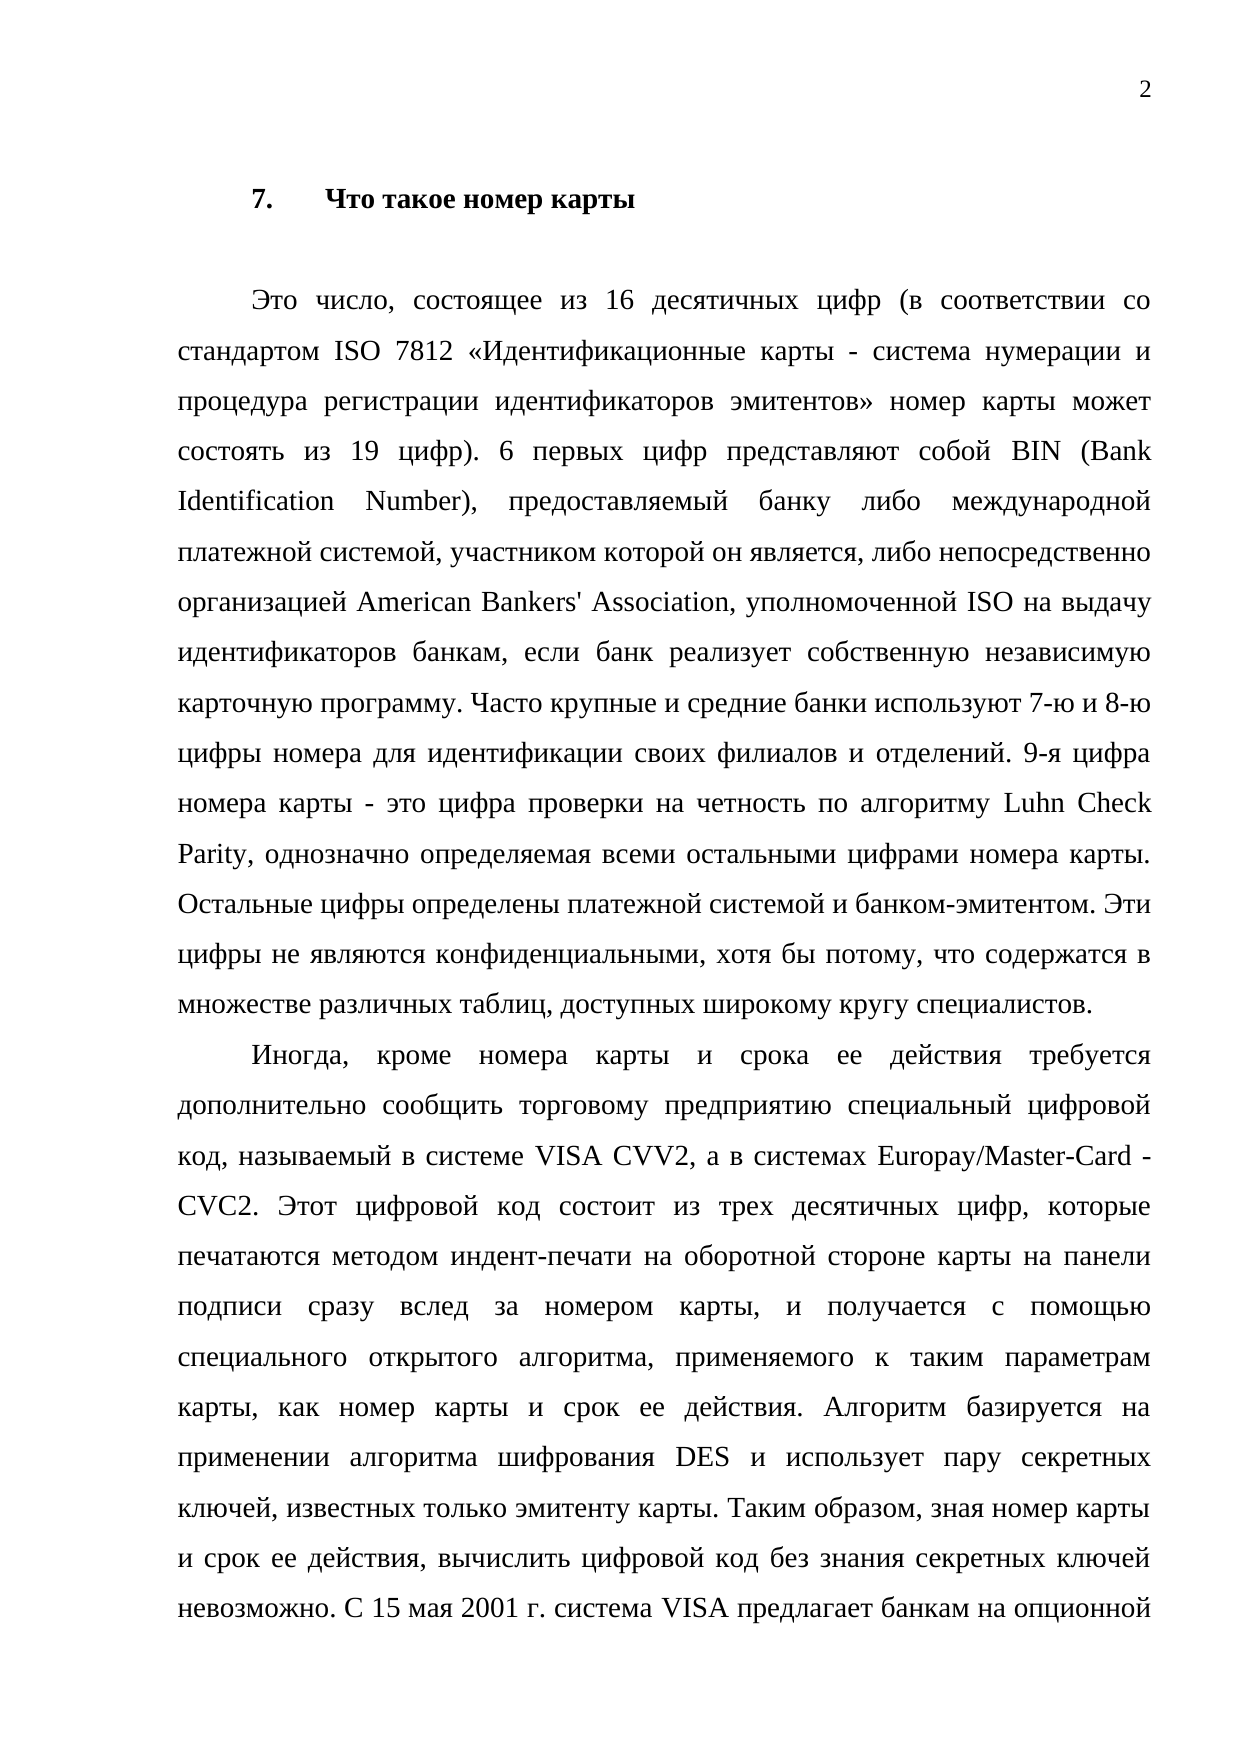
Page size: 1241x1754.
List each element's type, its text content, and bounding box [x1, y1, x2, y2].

text Это число, состоящее из 16 десятичных цифр (в соответствии со стандартом ISO 7812 «Идентификационные карты - система нумерации и процедура регистрации идентификаторов эмитентов» номер карты может состоять из 19 цифр). 6 первых цифр представляют собой BIN (Bank Identification Number), предоставляемый банку либо международной платежной системой, участником которой он является, либо непосредственно организацией American Bankers' Association, уполномоченной ISO на выдачу идентификаторов банкам, если банк реализует собственную независимую карточную программу. Часто крупные и средние банки используют 7-ю и 8-ю цифры номера для идентификации своих филиалов и отделений. 9-я цифра номера карты - это цифра проверки на четность по алгоритму Luhn Check Parity, однозначно определяемая всеми остальными цифрами номера карты. Остальные цифры определены платежной системой и банком-эмитентом. Эти цифры не являются конфиденциальными, хотя бы потому, что содержатся в множестве различных таблиц, доступных широкому кругу специалистов. [177, 282, 1152, 1020]
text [177, 1037, 1152, 1624]
list Что такое номер карты [177, 182, 1152, 215]
